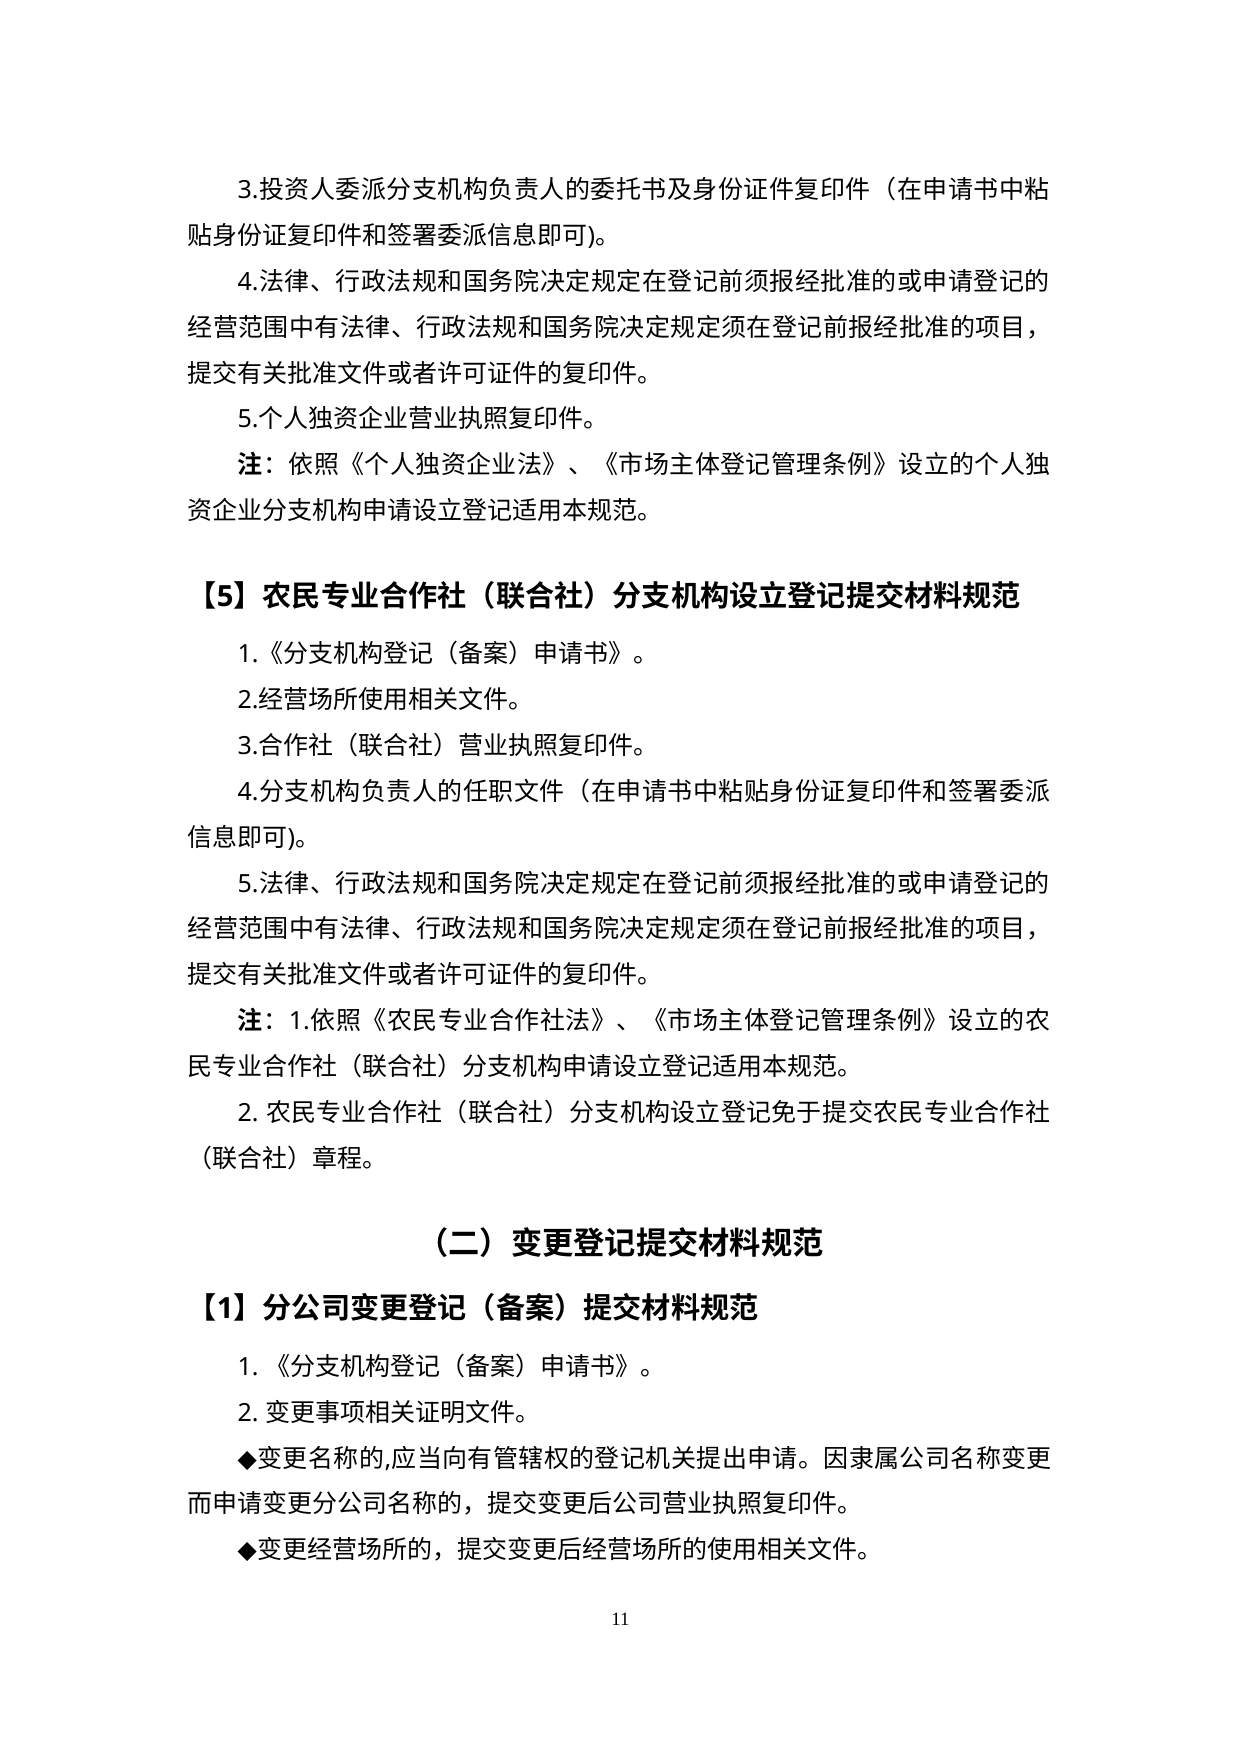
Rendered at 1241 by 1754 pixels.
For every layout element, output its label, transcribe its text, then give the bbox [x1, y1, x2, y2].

text 1.《分支机构登记（备案）申请书》。 [187, 626, 1053, 672]
text 2. 变更事项相关证明文件。 [187, 1384, 1053, 1430]
text ◆变更名称的,应当向有管辖权的登记机关提出申请。因隶属公司名称变更而申请变更分公司名称的，提交变更后公司营业执照复印件。 [187, 1430, 1053, 1522]
text 5.法律、行政法规和国务院决定规定在登记前须报经批准的或申请登记的经营范围中有法律、行政法规和国务院决定规定须在登记前报经批准的项目，提交有关批准文件或者许可证件的复印件。 [187, 855, 1053, 993]
text 5.个人独资企业营业执照复印件。 [187, 391, 1053, 437]
text （二）变更登记提交材料规范 [187, 1209, 1053, 1274]
text 注：依照《个人独资企业法》、《市场主体登记管理条例》设立的个人独资企业分支机构申请设立登记适用本规范。 [187, 437, 1053, 529]
text 注：1.依照《农民专业合作社法》、《市场主体登记管理条例》设立的农民专业合作社（联合社）分支机构申请设立登记适用本规范。 [187, 993, 1053, 1084]
text 1. 《分支机构登记（备案）申请书》。 [187, 1339, 1053, 1384]
text 3.合作社（联合社）营业执照复印件。 [187, 718, 1053, 764]
text 4.分支机构负责人的任职文件（在申请书中粘贴身份证复印件和签署委派信息即可)。 [187, 764, 1053, 855]
text 【5】农民专业合作社（联合社）分支机构设立登记提交材料规范 [187, 561, 1053, 626]
text 3.投资人委派分支机构负责人的委托书及身份证件复印件（在申请书中粘贴身份证复印件和签署委派信息即可)。 [187, 162, 1053, 254]
text 2. 农民专业合作社（联合社）分支机构设立登记免于提交农民专业合作社（联合社）章程。 [187, 1084, 1053, 1176]
text 2.经营场所使用相关文件。 [187, 672, 1053, 718]
text 4.法律、行政法规和国务院决定规定在登记前须报经批准的或申请登记的经营范围中有法律、行政法规和国务院决定规定须在登记前报经批准的项目，提交有关批准文件或者许可证件的复印件。 [187, 254, 1053, 391]
text ◆变更经营场所的，提交变更后经营场所的使用相关文件。 [187, 1522, 1053, 1568]
text 【1】分公司变更登记（备案）提交材料规范 [187, 1274, 1053, 1339]
